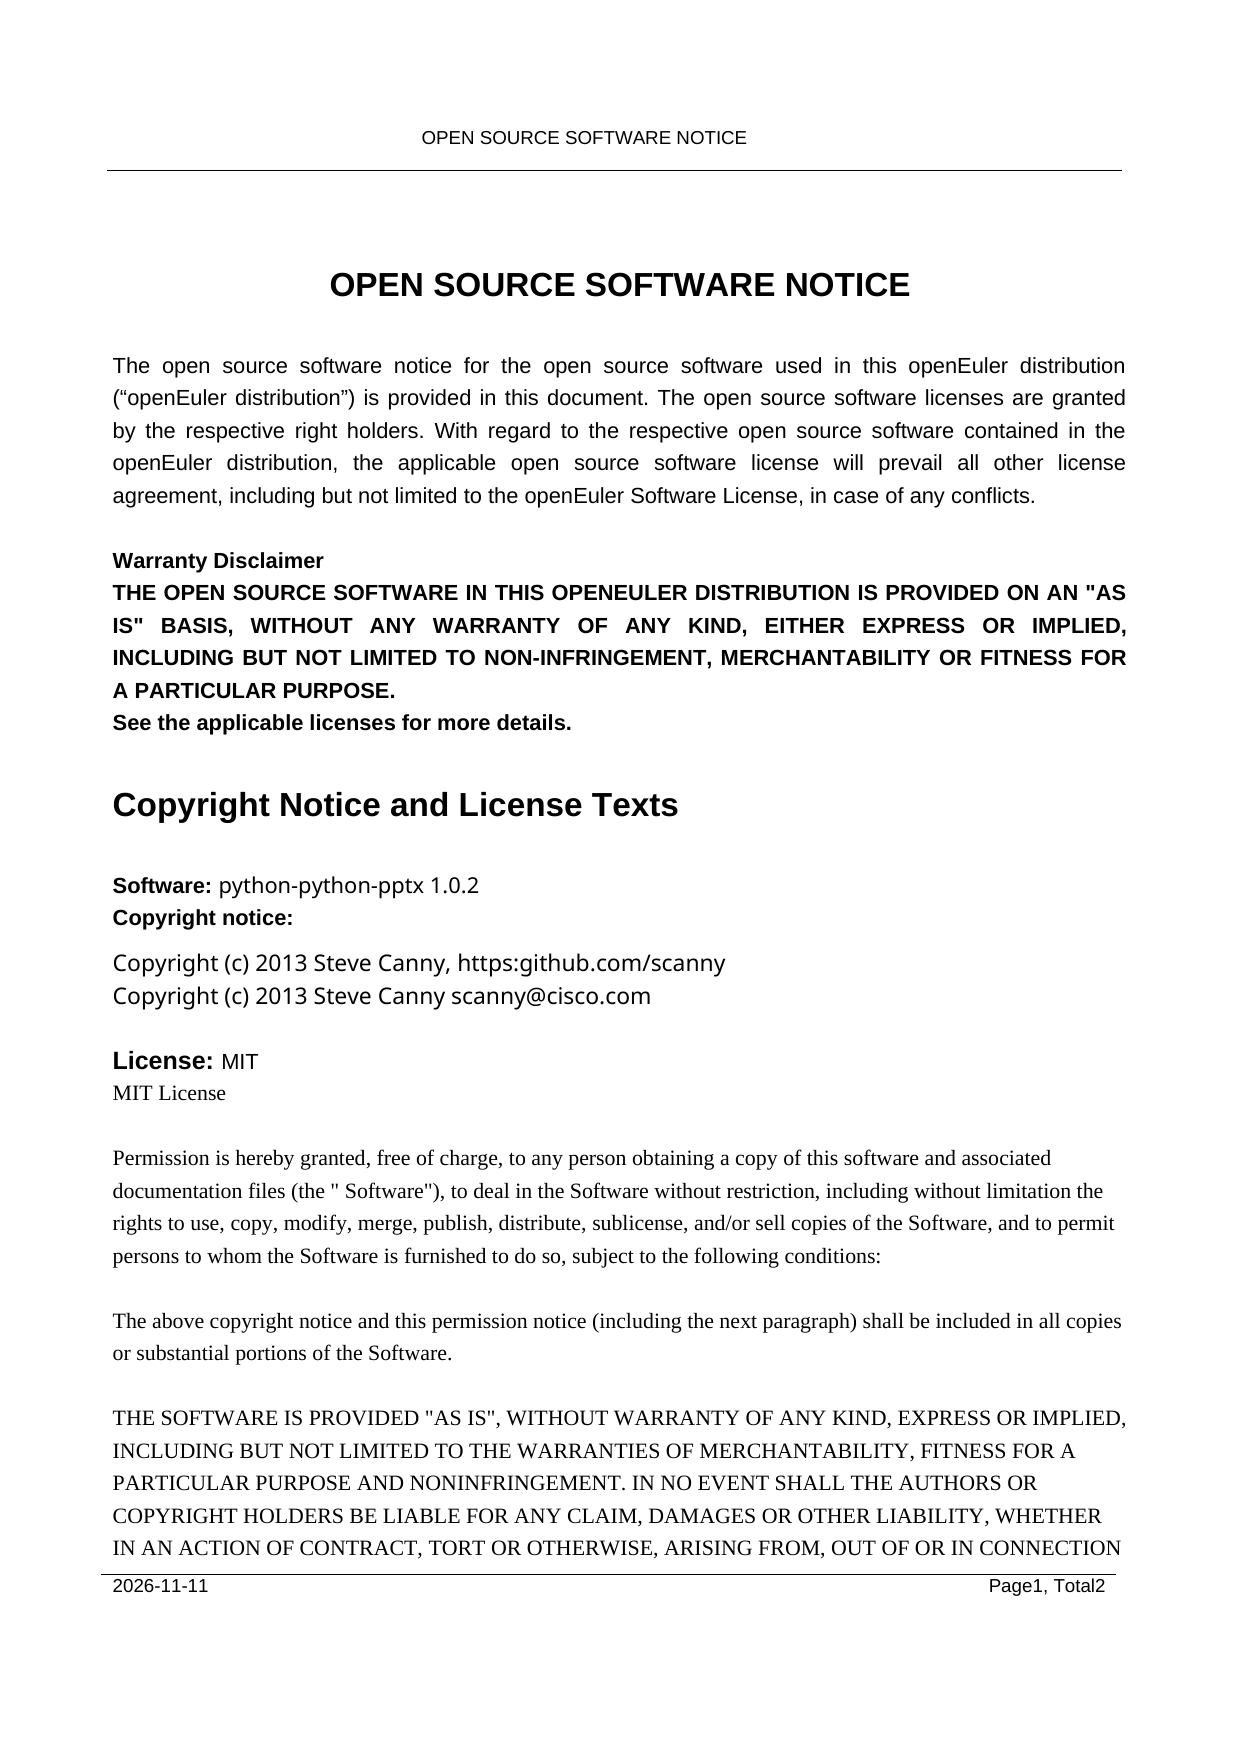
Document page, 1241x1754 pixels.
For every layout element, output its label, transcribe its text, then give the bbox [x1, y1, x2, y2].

text Copyright (c) 2013 Steve Canny, https:github.com/scanny Copyright (c) 2013 Steve Canny scanny@cisco.com [112, 947, 1128, 1044]
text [112, 1077, 1128, 1564]
text The open source software notice for the open source software used in this openEuler distribution (“openEuler distribution”) is provided in this document. The open source software licenses are granted by the respective right holders. With regard to the respective open source software contained in the openEuler distribution, the applicable open source software license will prevail all other license agreement, including but not limited to the openEuler Software License, in case of any conflicts. [112, 349, 1128, 511]
title Software: python-python-pptx 1.0.2 [112, 869, 1128, 901]
text Warranty Disclaimer [112, 544, 1128, 576]
text Copyright notice: [112, 901, 1128, 934]
text THE OPEN SOURCE SOFTWARE IN THIS OPENEULER DISTRIBUTION IS PROVIDED ON AN "AS IS" BASIS, WITHOUT ANY WARRANTY OF ANY KIND, EITHER EXPRESS OR IMPLIED, INCLUDING BUT NOT LIMITED TO NON-INFRINGEMENT, MERCHANTABILITY OR FITNESS FOR A PARTICULAR PURPOSE. See the applicable licenses for more details. [112, 576, 1128, 739]
text License: MIT [112, 1044, 1128, 1077]
text OPEN SOURCE SOFTWARE NOTICE [112, 251, 1128, 316]
text Copyright Notice and License Texts [112, 771, 1128, 836]
